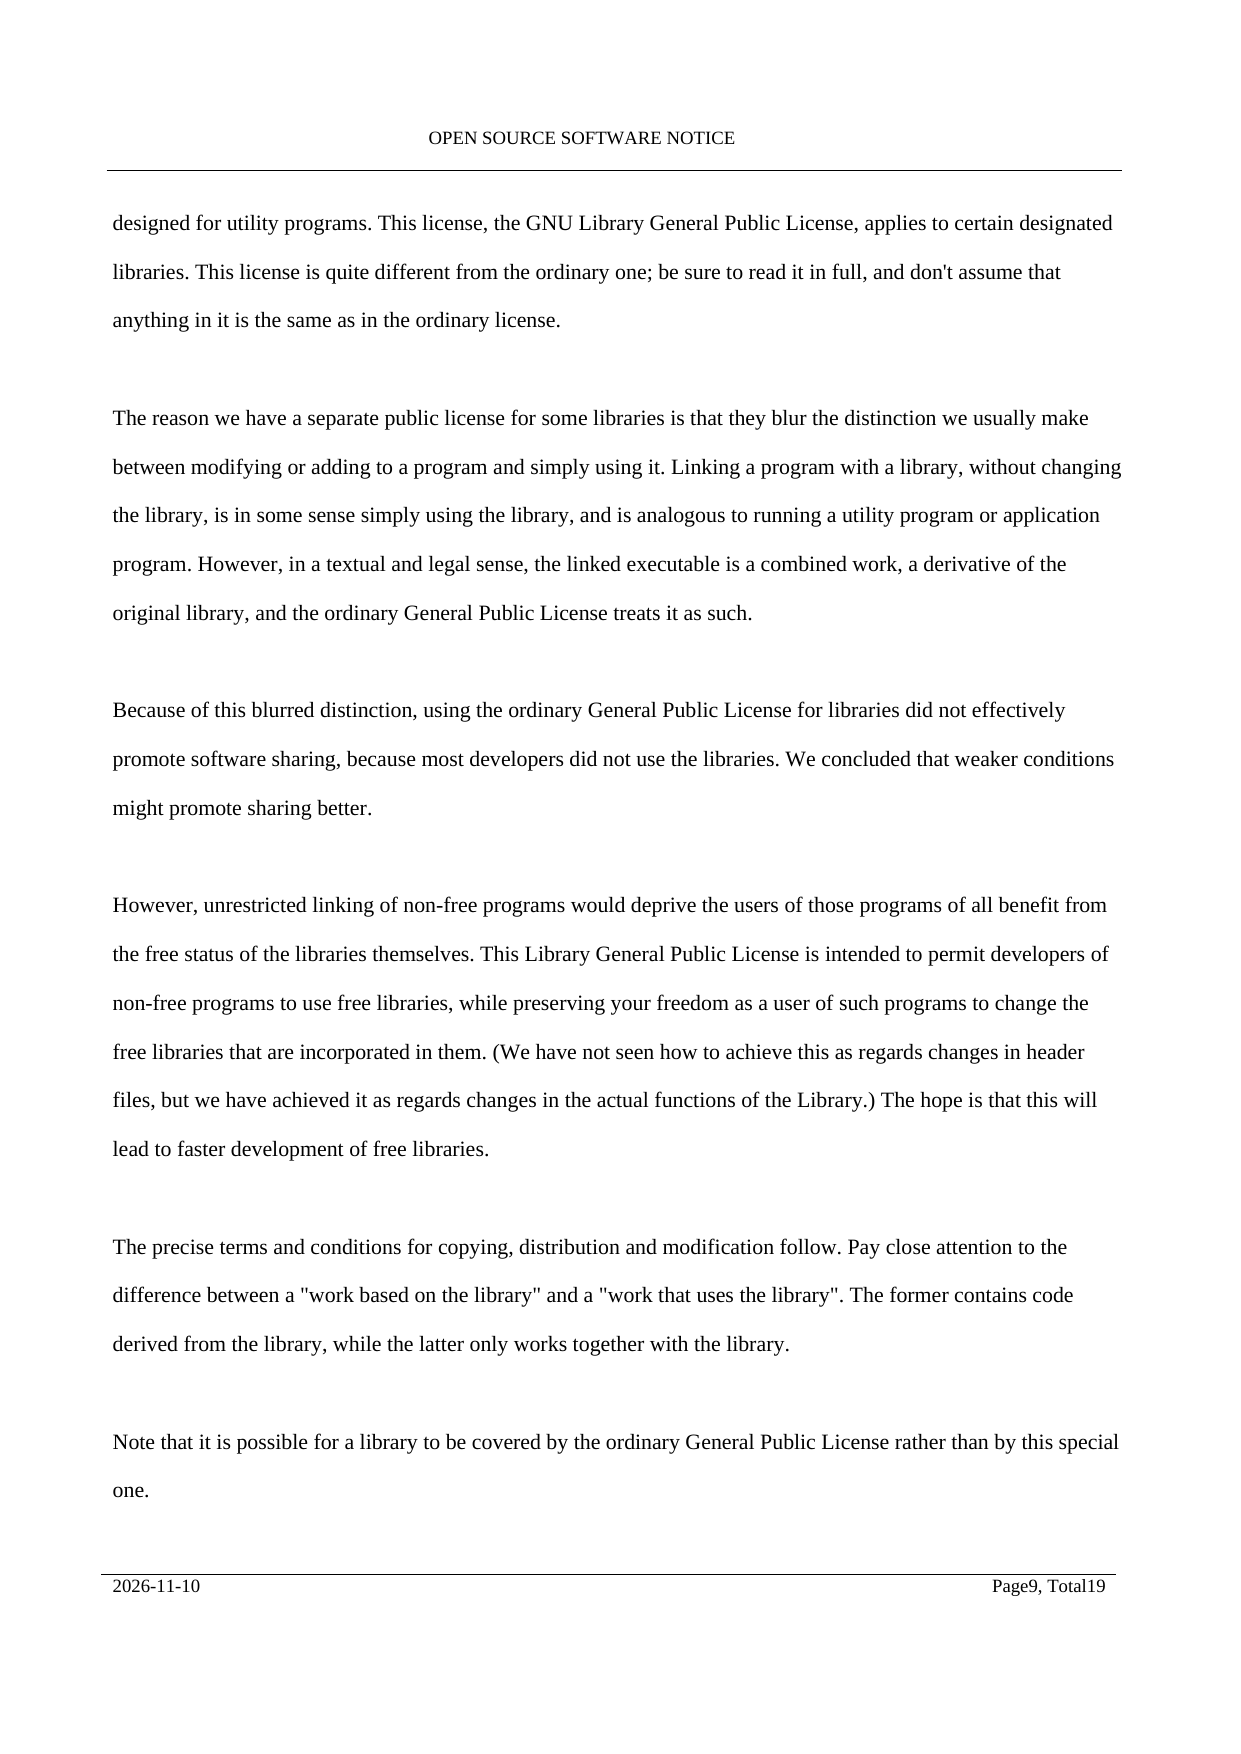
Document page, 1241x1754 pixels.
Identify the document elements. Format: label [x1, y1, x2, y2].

text [112, 206, 1128, 1506]
